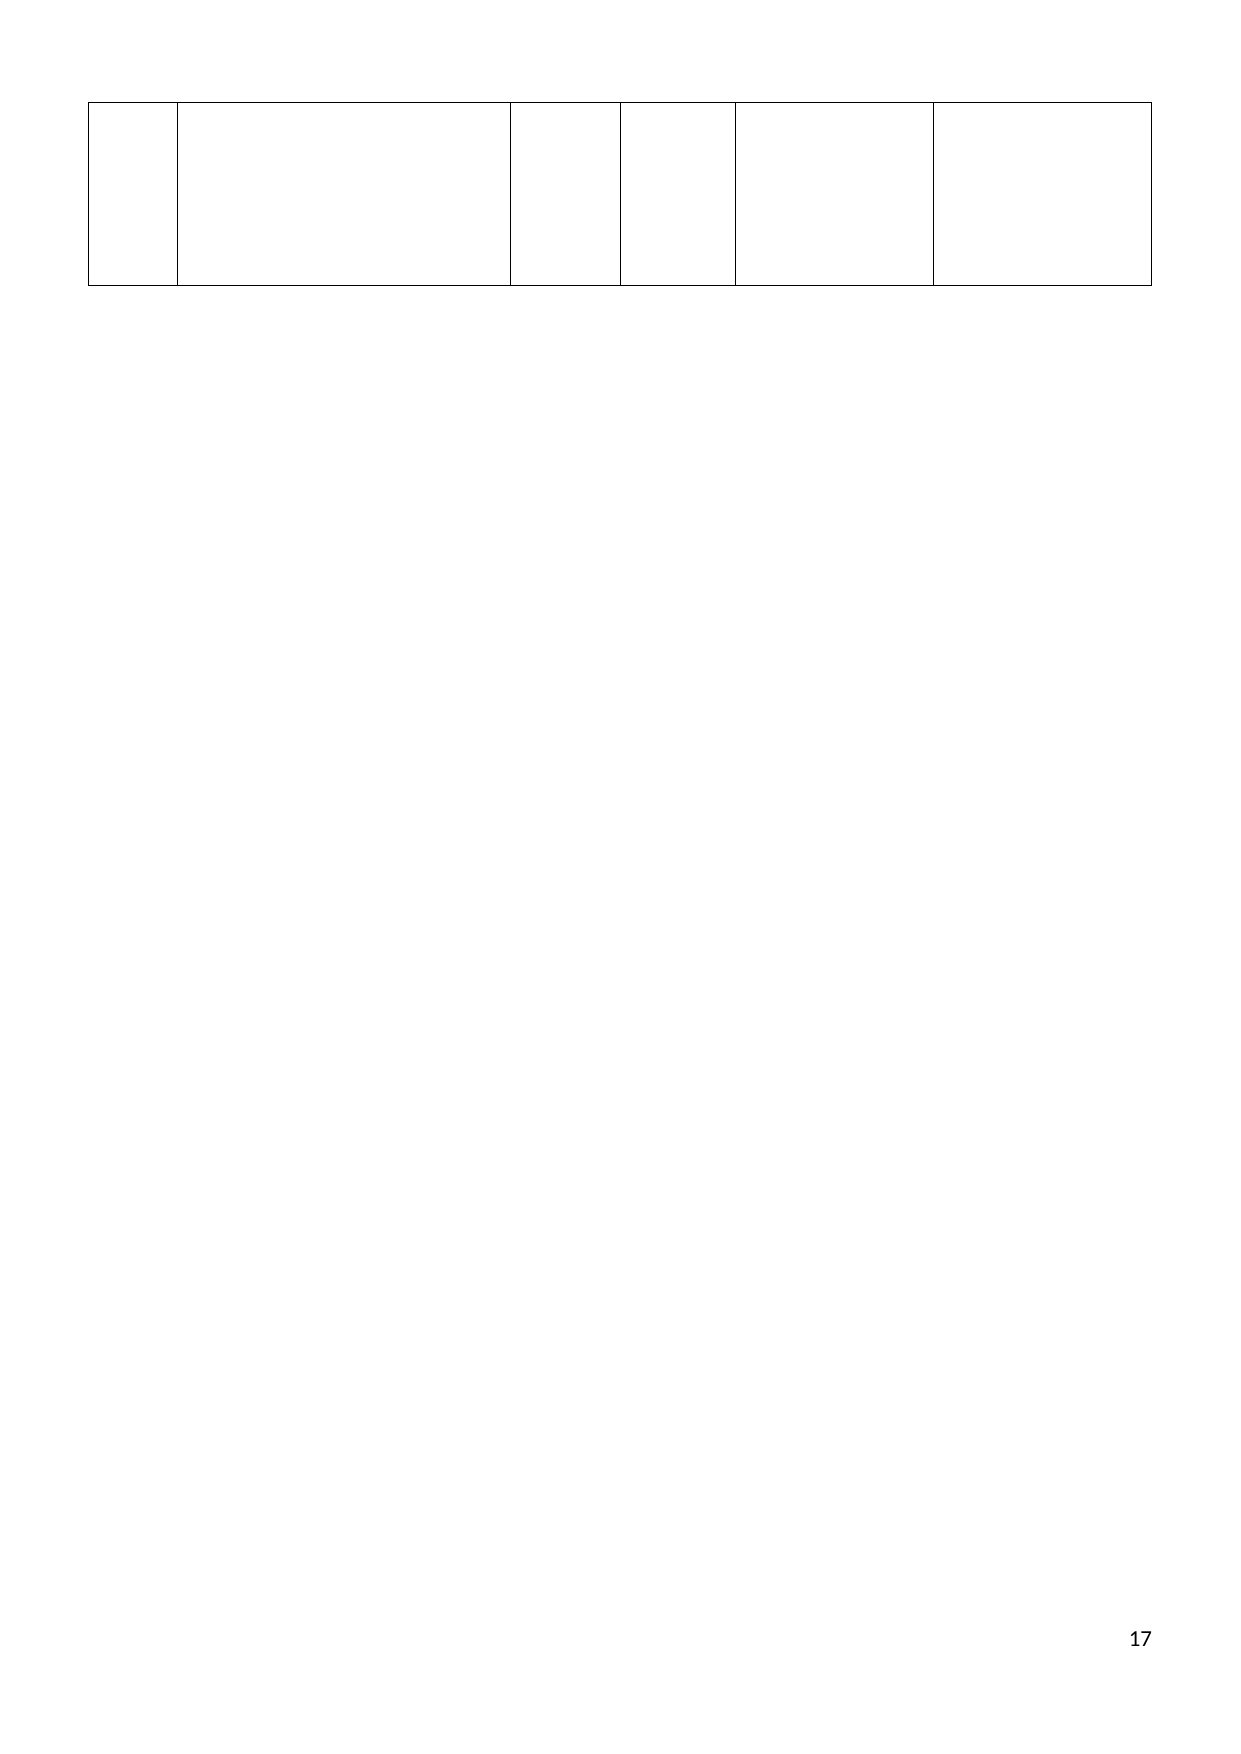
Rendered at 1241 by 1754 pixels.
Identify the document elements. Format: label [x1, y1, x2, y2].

table_cell [89, 103, 177, 284]
table_cell [511, 103, 620, 284]
table_cell [621, 103, 735, 284]
table_cell [178, 103, 510, 284]
table_cell [736, 103, 933, 284]
table_cell [934, 103, 1151, 284]
